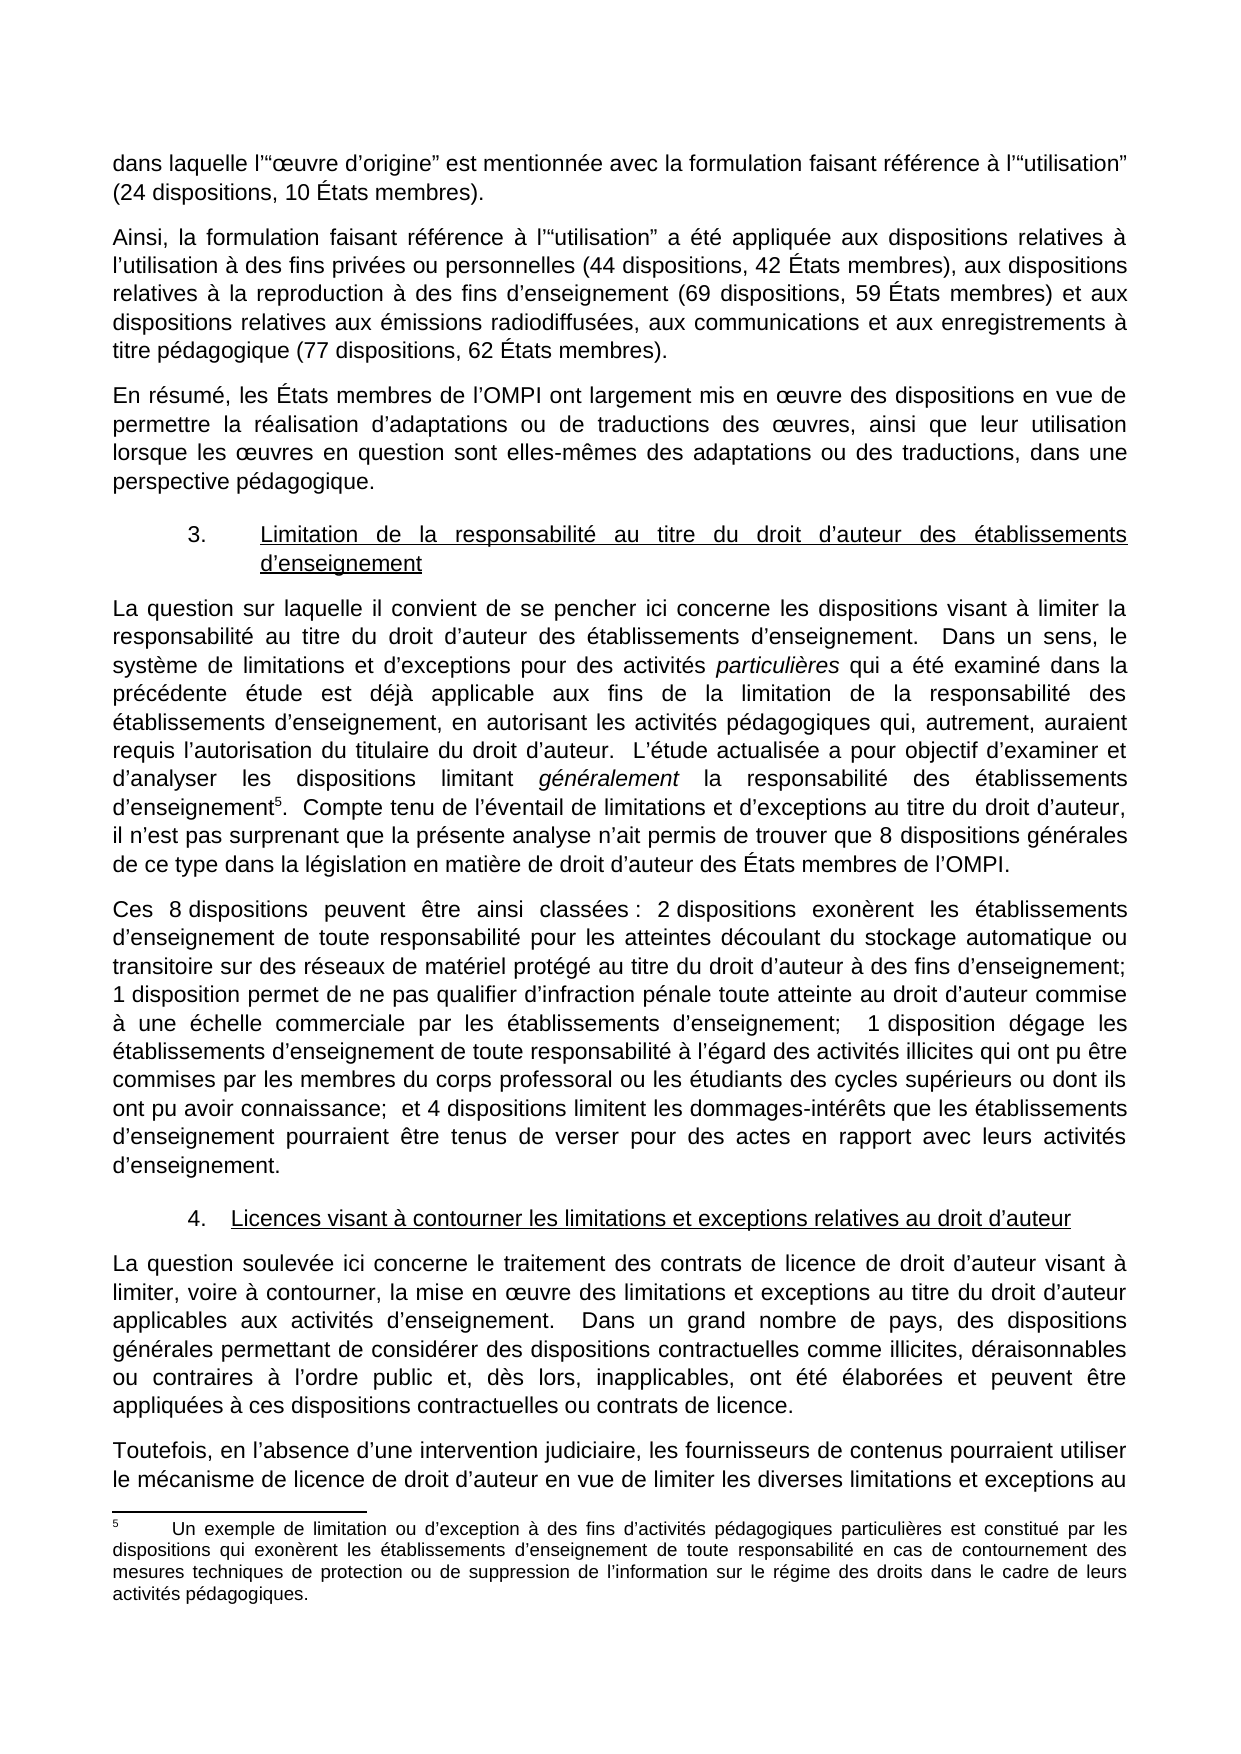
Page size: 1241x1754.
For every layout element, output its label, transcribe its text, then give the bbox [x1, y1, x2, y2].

text La question sur laquelle il convient de se pencher ici concerne les dispositions visant à limiter la responsabilité au titre du droit d’auteur des établissements d’enseignement. Dans un sens, le système de limitations et d’exceptions pour des activités particulières qui a été examiné dans la précédente étude est déjà applicable aux fins de la limitation de la responsabilité des établissements d’enseignement, en autorisant les activités pédagogiques qui, autrement, auraient requis l’autorisation du titulaire du droit d’auteur. L’étude actualisée a pour objectif d’examiner et d’analyser les dispositions limitant généralement la responsabilité des établissements d’enseignement. Compte tenu de l’éventail de limitations et d’exceptions au titre du droit d’auteur, il n’est pas surprenant que la présente analyse n’ait permis de trouver que 8 dispositions générales de ce type dans la législation en matière de droit d’auteur des États membres de l’OMPI. [112, 595, 1128, 877]
text La question soulevée ici concerne le traitement des contrats de licence de droit d’auteur visant à limiter, voire à contourner, la mise en œuvre des limitations et exceptions au titre du droit d’auteur applicables aux activités d’enseignement. Dans un grand nombre de pays, des dispositions générales permettant de considérer des dispositions contractuelles comme illicites, déraisonnables ou contraires à l’ordre public et, dès lors, inapplicables, ont été élaborées et peuvent être appliquées à ces dispositions contractuelles ou contrats de licence. [112, 1250, 1128, 1419]
text En résumé, les États membres de l’OMPI ont largement mis en œuvre des dispositions en vue de permettre la réalisation d’adaptations ou de traductions des œuvres, ainsi que leur utilisation lorsque les œuvres en question sont elles-mêmes des adaptations ou des traductions, dans une perspective pédagogique. [112, 382, 1128, 494]
text Ces 8 dispositions peuvent être ainsi classées : 2 dispositions exonèrent les établissements d’enseignement de toute responsabilité pour les atteintes découlant du stockage automatique ou transitoire sur des réseaux de matériel protégé au titre du droit d’auteur à des fins d’enseignement; 1 disposition permet de ne pas qualifier d’infraction pénale toute atteinte au droit d’auteur commise à une échelle commerciale par les établissements d’enseignement; 1 disposition dégage les établissements d’enseignement de toute responsabilité à l’égard des activités illicites qui ont pu être commises par les membres du corps professoral ou les étudiants des cycles supérieurs ou dont ils ont pu avoir connaissance; et 4 dispositions limitent les dommages-intérêts que les établissements d’enseignement pourraient être tenus de verser pour des actes en rapport avec leurs activités d’enseignement. [112, 896, 1128, 1178]
subtitle Limitation de la responsabilité au titre du droit d’auteur des établissements d’enseignement [187, 521, 1128, 576]
text Ainsi, la formulation faisant référence à l’“utilisation” a été appliquée aux dispositions relatives à l’utilisation à des fins privées ou personnelles (44 dispositions, 42 États membres), aux dispositions relatives à la reproduction à des fins d’enseignement (69 dispositions, 59 États membres) et aux dispositions relatives aux émissions radiodiffusées, aux communications et aux enregistrements à titre pédagogique (77 dispositions, 62 États membres). [112, 223, 1128, 364]
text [112, 1437, 1128, 1492]
subtitle Licences visant à contourner les limitations et exceptions relatives au droit d’auteur [187, 1205, 1128, 1231]
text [112, 150, 1128, 205]
